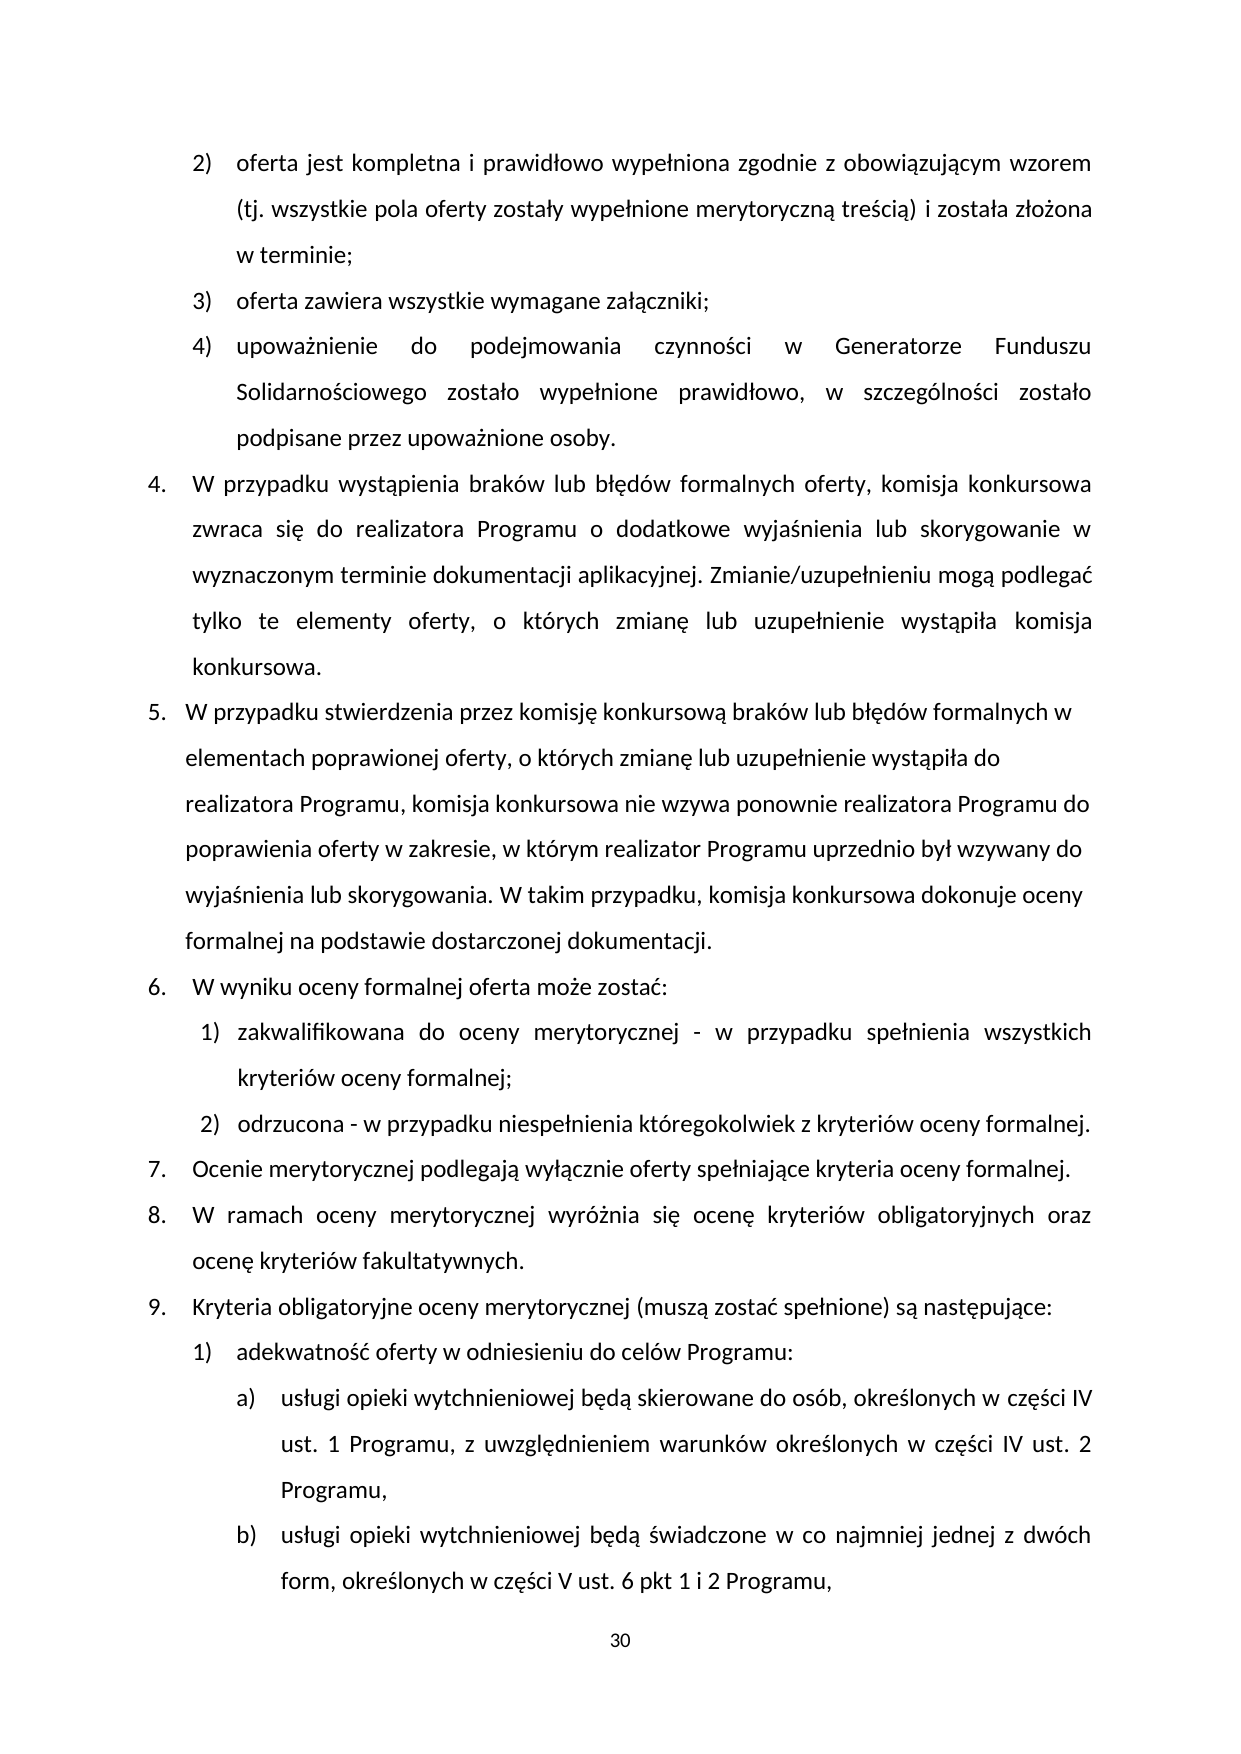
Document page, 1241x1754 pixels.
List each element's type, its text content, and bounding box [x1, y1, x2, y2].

list usługi opieki wytchnieniowej będą skierowane do osób, określonych w części IV ust. 1 Programu, z uwzględnieniem warunków określonych w części IV ust. 2 Programu, [236, 1382, 1093, 1504]
list oferta jest kompletna i prawidłowo wypełniona zgodnie z obowiązującym wzorem (tj. wszystkie pola oferty zostały wypełnione merytoryczną treścią) i została złożona w terminie; [192, 148, 1093, 269]
list Kryteria obligatoryjne oceny merytorycznej (muszą zostać spełnione) są następujące: [148, 1291, 1093, 1321]
list usługi opieki wytchnieniowej będą świadczone w co najmniej jednej z dwóch form, określonych w części V ust. 6 pkt 1 i 2 Programu, [236, 1519, 1093, 1596]
list upoważnienie do podejmowania czynności w Generatorze Funduszu Solidarnościowego zostało wypełnione prawidłowo, w szczególności zostało podpisane przez upoważnione osoby. [192, 331, 1093, 452]
list adekwatność oferty w odniesieniu do celów Programu: [192, 1337, 1093, 1367]
list odrzucona - w przypadku niespełnienia któregokolwiek z kryteriów oceny formalnej. [200, 1108, 1093, 1138]
list zakwalifikowana do oceny merytorycznej - w przypadku spełnienia wszystkich kryteriów oceny formalnej; [200, 1016, 1093, 1093]
list Ocenie merytorycznej podlegają wyłącznie oferty spełniające kryteria oceny formalnej. [148, 1154, 1093, 1184]
list W wyniku oceny formalnej oferta może zostać: [148, 971, 1093, 1001]
list W przypadku wystąpienia braków lub błędów formalnych oferty, komisja konkursowa zwraca się do realizatora Programu o dodatkowe wyjaśnienia lub skorygowanie w wyznaczonym terminie dokumentacji aplikacyjnej. Zmianie/uzupełnieniu mogą podlegać tylko te elementy oferty, o których zmianę lub uzupełnienie wystąpiła komisja konkursowa. [148, 468, 1093, 681]
list oferta zawiera wszystkie wymagane załączniki; [192, 285, 1093, 315]
list W przypadku stwierdzenia przez komisję konkursową braków lub błędów formalnych w elementach poprawionej oferty, o których zmianę lub uzupełnienie wystąpiła do realizatora Programu, komisja konkursowa nie wzywa ponownie realizatora Programu do poprawienia oferty w zakresie, w którym realizator Programu uprzednio był wzywany do wyjaśnienia lub skorygowania. W takim przypadku, komisja konkursowa dokonuje oceny formalnej na podstawie dostarczonej dokumentacji. [148, 696, 1093, 956]
list W ramach oceny merytorycznej wyróżnia się ocenę kryteriów obligatoryjnych oraz ocenę kryteriów fakultatywnych. [148, 1199, 1093, 1276]
